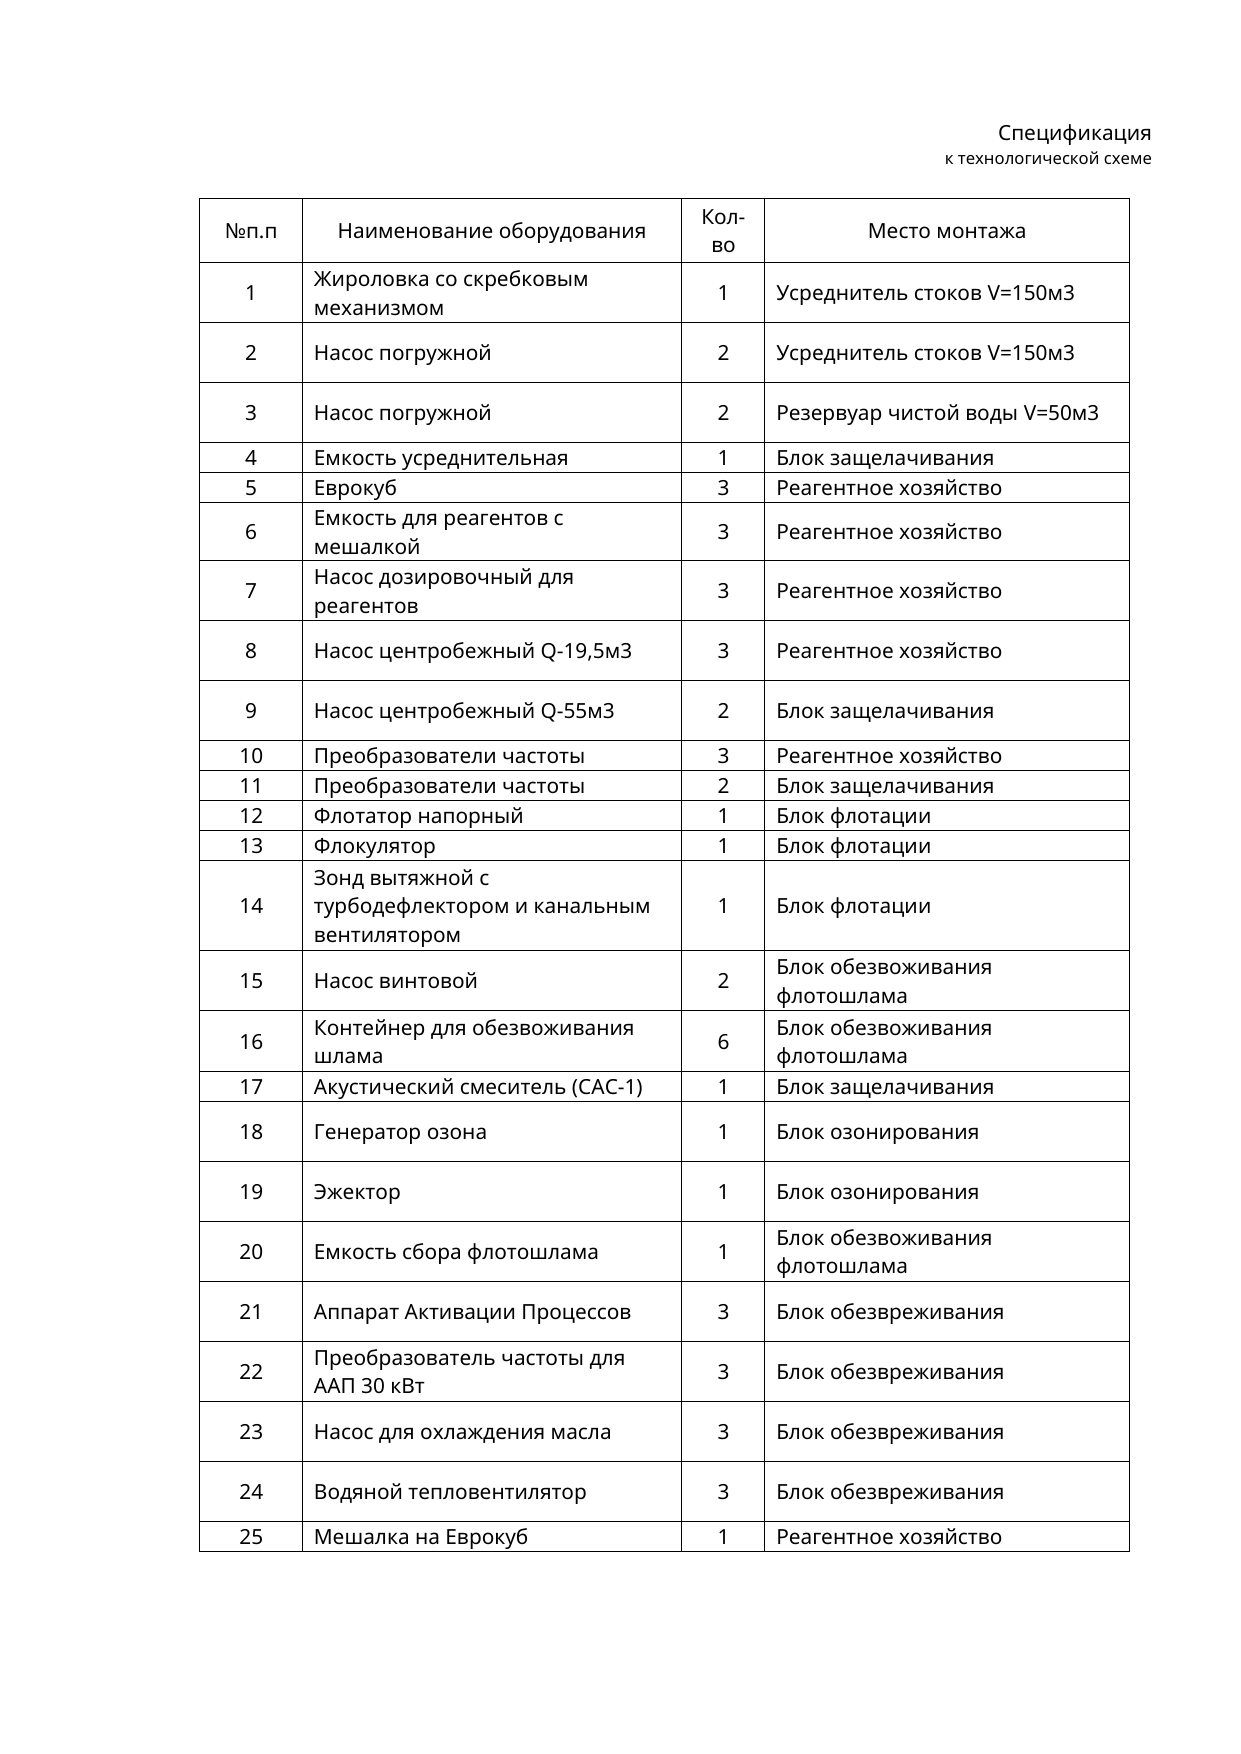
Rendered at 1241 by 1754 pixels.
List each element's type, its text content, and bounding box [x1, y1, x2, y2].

table_cell 1 [682, 443, 764, 472]
table_cell Усреднитель стоков V=150м3 [765, 263, 1129, 322]
table_cell 3 [682, 1402, 764, 1461]
table_cell Блок защелачивания [765, 771, 1129, 800]
table_cell 1 [682, 861, 764, 950]
table_cell Реагентное хозяйство [765, 473, 1129, 502]
table_cell Еврокуб [303, 473, 681, 502]
table_cell 1 [200, 263, 302, 322]
table_cell Флокулятор [303, 831, 681, 860]
table_cell Реагентное хозяйство [765, 621, 1129, 680]
table_cell Блок флотации [765, 801, 1129, 830]
table_cell 3 [682, 621, 764, 680]
table_cell 20 [200, 1222, 302, 1281]
table_cell Блок обезвреживания [765, 1282, 1129, 1341]
table_cell 9 [200, 681, 302, 740]
table_cell 1 [682, 1072, 764, 1101]
table_cell 14 [200, 861, 302, 950]
table_cell Блок обезвоживания флотошлама [765, 1011, 1129, 1071]
table_cell 2 [682, 383, 764, 442]
table_cell 11 [200, 771, 302, 800]
table_cell Усреднитель стоков V=150м3 [765, 323, 1129, 382]
table_cell Блок озонирования [765, 1102, 1129, 1161]
table_cell 3 [682, 1462, 764, 1521]
table_cell 1 [682, 1162, 764, 1221]
table_cell 2 [682, 323, 764, 382]
table_cell 1 [682, 831, 764, 860]
table_cell 1 [682, 1102, 764, 1161]
table_cell 23 [200, 1402, 302, 1461]
table_cell Генератор озона [303, 1102, 681, 1161]
table_cell Блок обезвреживания [765, 1402, 1129, 1461]
table_cell Емкость сбора флотошлама [303, 1222, 681, 1281]
table_cell 18 [200, 1102, 302, 1161]
table_cell Блок обезвоживания флотошлама [765, 951, 1129, 1010]
table_cell Насос дозировочный для реагентов [303, 561, 681, 620]
table_cell Жироловка со скребковым механизмом [303, 263, 681, 322]
table_cell 15 [200, 951, 302, 1010]
table_cell Блок флотации [765, 861, 1129, 950]
table_cell Блок флотации [765, 831, 1129, 860]
table_header Наименование оборудования [303, 199, 681, 262]
table_cell Блок обезвреживания [765, 1462, 1129, 1521]
table_cell Емкость для реагентов с мешалкой [303, 503, 681, 560]
table_cell Реагентное хозяйство [765, 561, 1129, 620]
table_cell Акустический смеситель (САС-1) [303, 1072, 681, 1101]
table_cell Реагентное хозяйство [765, 741, 1129, 770]
table_cell Насос погружной [303, 323, 681, 382]
table_cell 3 [682, 473, 764, 502]
table_header Кол-во [682, 199, 764, 262]
text Спецификация [177, 118, 1152, 147]
table_cell 2 [682, 681, 764, 740]
table_cell 3 [682, 1282, 764, 1341]
table_cell 3 [682, 741, 764, 770]
table_cell Преобразователи частоты [303, 771, 681, 800]
table_cell 24 [200, 1462, 302, 1521]
table_cell Блок защелачивания [765, 1072, 1129, 1101]
table_cell 3 [200, 383, 302, 442]
table_cell Насос центробежный Q-55м3 [303, 681, 681, 740]
table_cell Емкость усреднительная [303, 443, 681, 472]
table_cell Блок обезвоживания флотошлама [765, 1222, 1129, 1281]
table_cell 10 [200, 741, 302, 770]
table_cell 12 [200, 801, 302, 830]
table_cell 5 [200, 473, 302, 502]
table_header Место монтажа [765, 199, 1129, 262]
table_cell 13 [200, 831, 302, 860]
table_cell 8 [200, 621, 302, 680]
table_cell Реагентное хозяйство [765, 1522, 1129, 1551]
table_cell Флотатор напорный [303, 801, 681, 830]
table_cell Аппарат Активации Процессов [303, 1282, 681, 1341]
table_cell Блок обезвреживания [765, 1342, 1129, 1401]
table_cell 1 [682, 801, 764, 830]
table_cell 22 [200, 1342, 302, 1401]
table_cell 3 [682, 1342, 764, 1401]
table_cell Резервуар чистой воды V=50м3 [765, 383, 1129, 442]
table_cell Преобразователи частоты [303, 741, 681, 770]
table_cell Мешалка на Еврокуб [303, 1522, 681, 1551]
table_cell 6 [682, 1011, 764, 1071]
table_cell 2 [200, 323, 302, 382]
table_cell 3 [682, 561, 764, 620]
table_cell 21 [200, 1282, 302, 1341]
table_cell 3 [682, 503, 764, 560]
table_cell Зонд вытяжной с турбодефлектором и канальным вентилятором [303, 861, 681, 950]
table_cell Насос центробежный Q-19,5м3 [303, 621, 681, 680]
table_cell 2 [682, 771, 764, 800]
table_cell 19 [200, 1162, 302, 1221]
table_cell Реагентное хозяйство [765, 503, 1129, 560]
table_cell Блок озонирования [765, 1162, 1129, 1221]
table_cell Водяной тепловентилятор [303, 1462, 681, 1521]
table_cell Насос винтовой [303, 951, 681, 1010]
text к технологической схеме [177, 147, 1152, 169]
table_cell 6 [200, 503, 302, 560]
table_cell 4 [200, 443, 302, 472]
table_cell 1 [682, 263, 764, 322]
table_cell 7 [200, 561, 302, 620]
table_cell 17 [200, 1072, 302, 1101]
table_cell Контейнер для обезвоживания шлама [303, 1011, 681, 1071]
table_cell Насос погружной [303, 383, 681, 442]
table_cell Блок защелачивания [765, 681, 1129, 740]
table_cell 2 [682, 951, 764, 1010]
table_cell 25 [200, 1522, 302, 1551]
table_header №п.п [200, 199, 302, 262]
table_cell 1 [682, 1522, 764, 1551]
table_cell Преобразователь частоты для ААП 30 кВт [303, 1342, 681, 1401]
table_cell 16 [200, 1011, 302, 1071]
table_cell 1 [682, 1222, 764, 1281]
table_cell Насос для охлаждения масла [303, 1402, 681, 1461]
table_cell Эжектор [303, 1162, 681, 1221]
table_cell Блок защелачивания [765, 443, 1129, 472]
